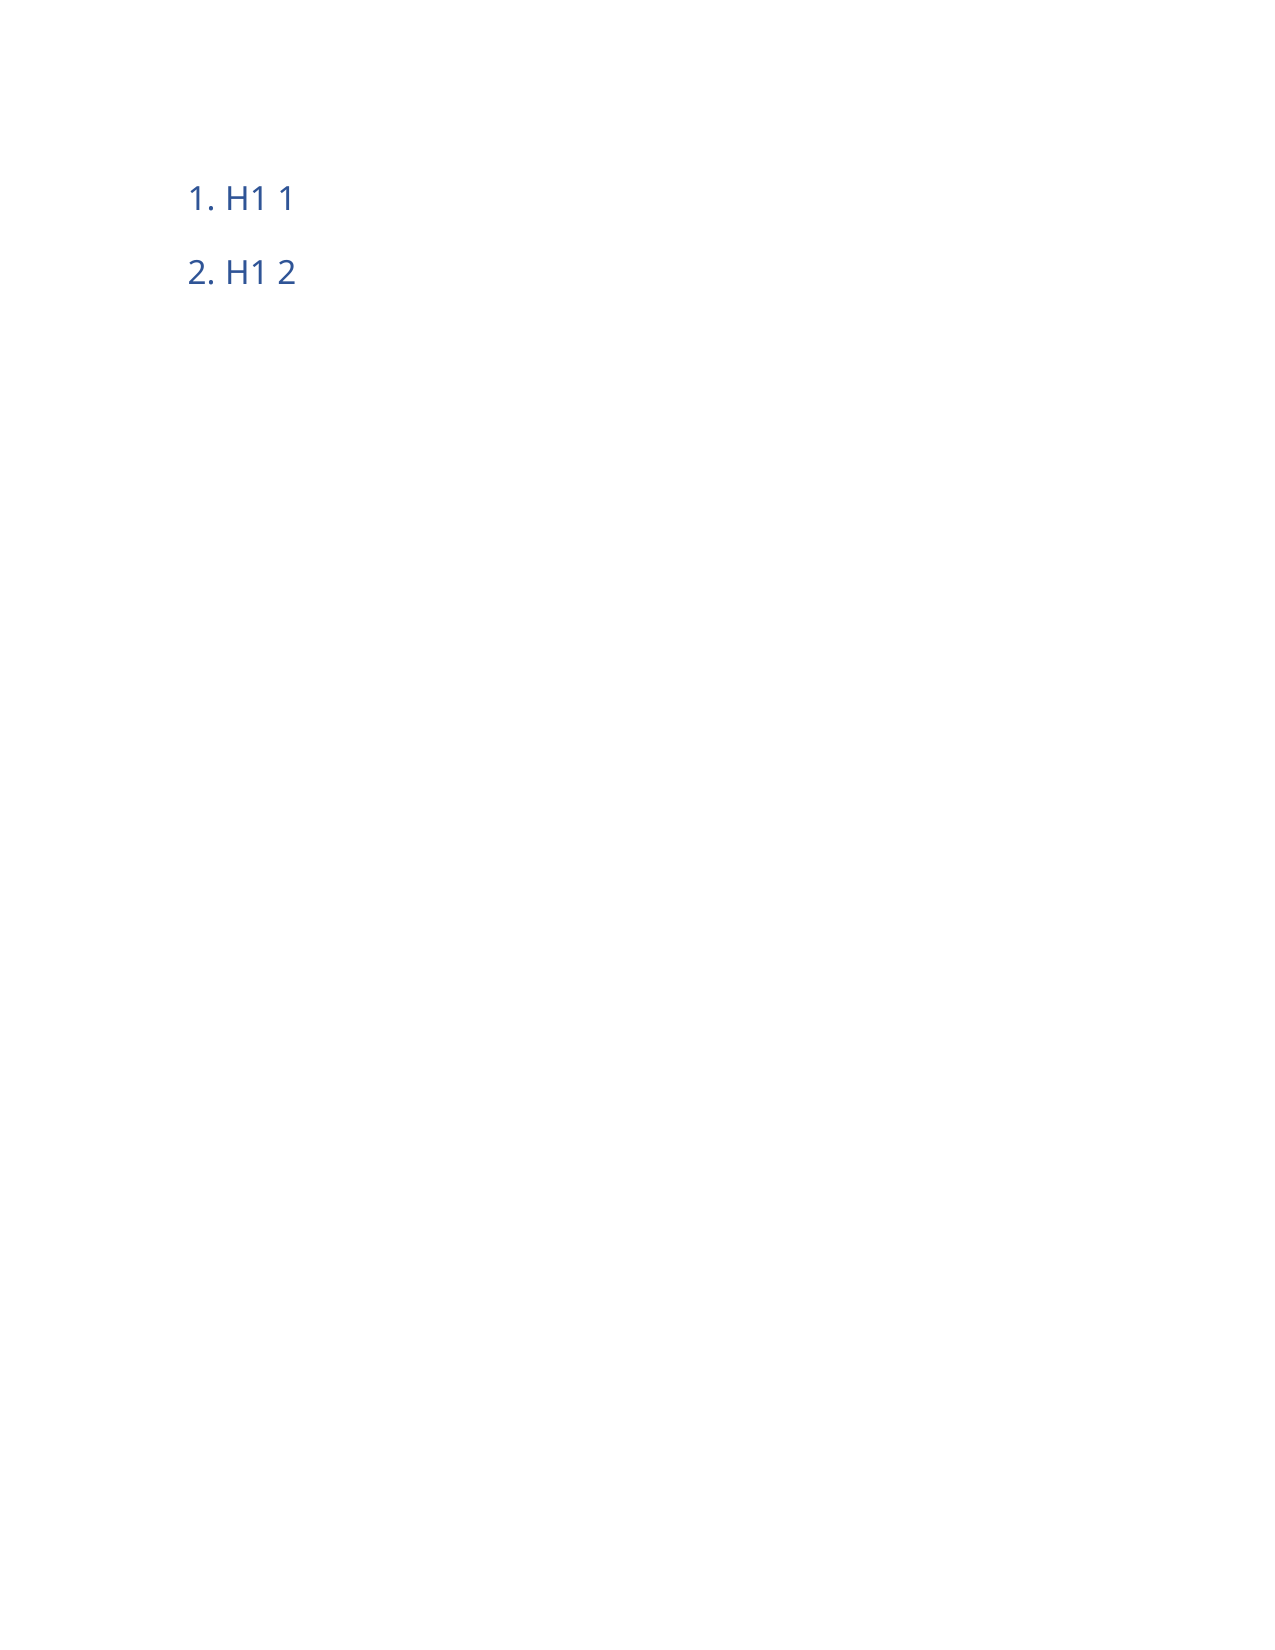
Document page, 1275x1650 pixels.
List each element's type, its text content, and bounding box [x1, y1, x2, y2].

subtitle H1 2 [187, 249, 1125, 294]
subtitle H1 1 [187, 175, 1125, 220]
